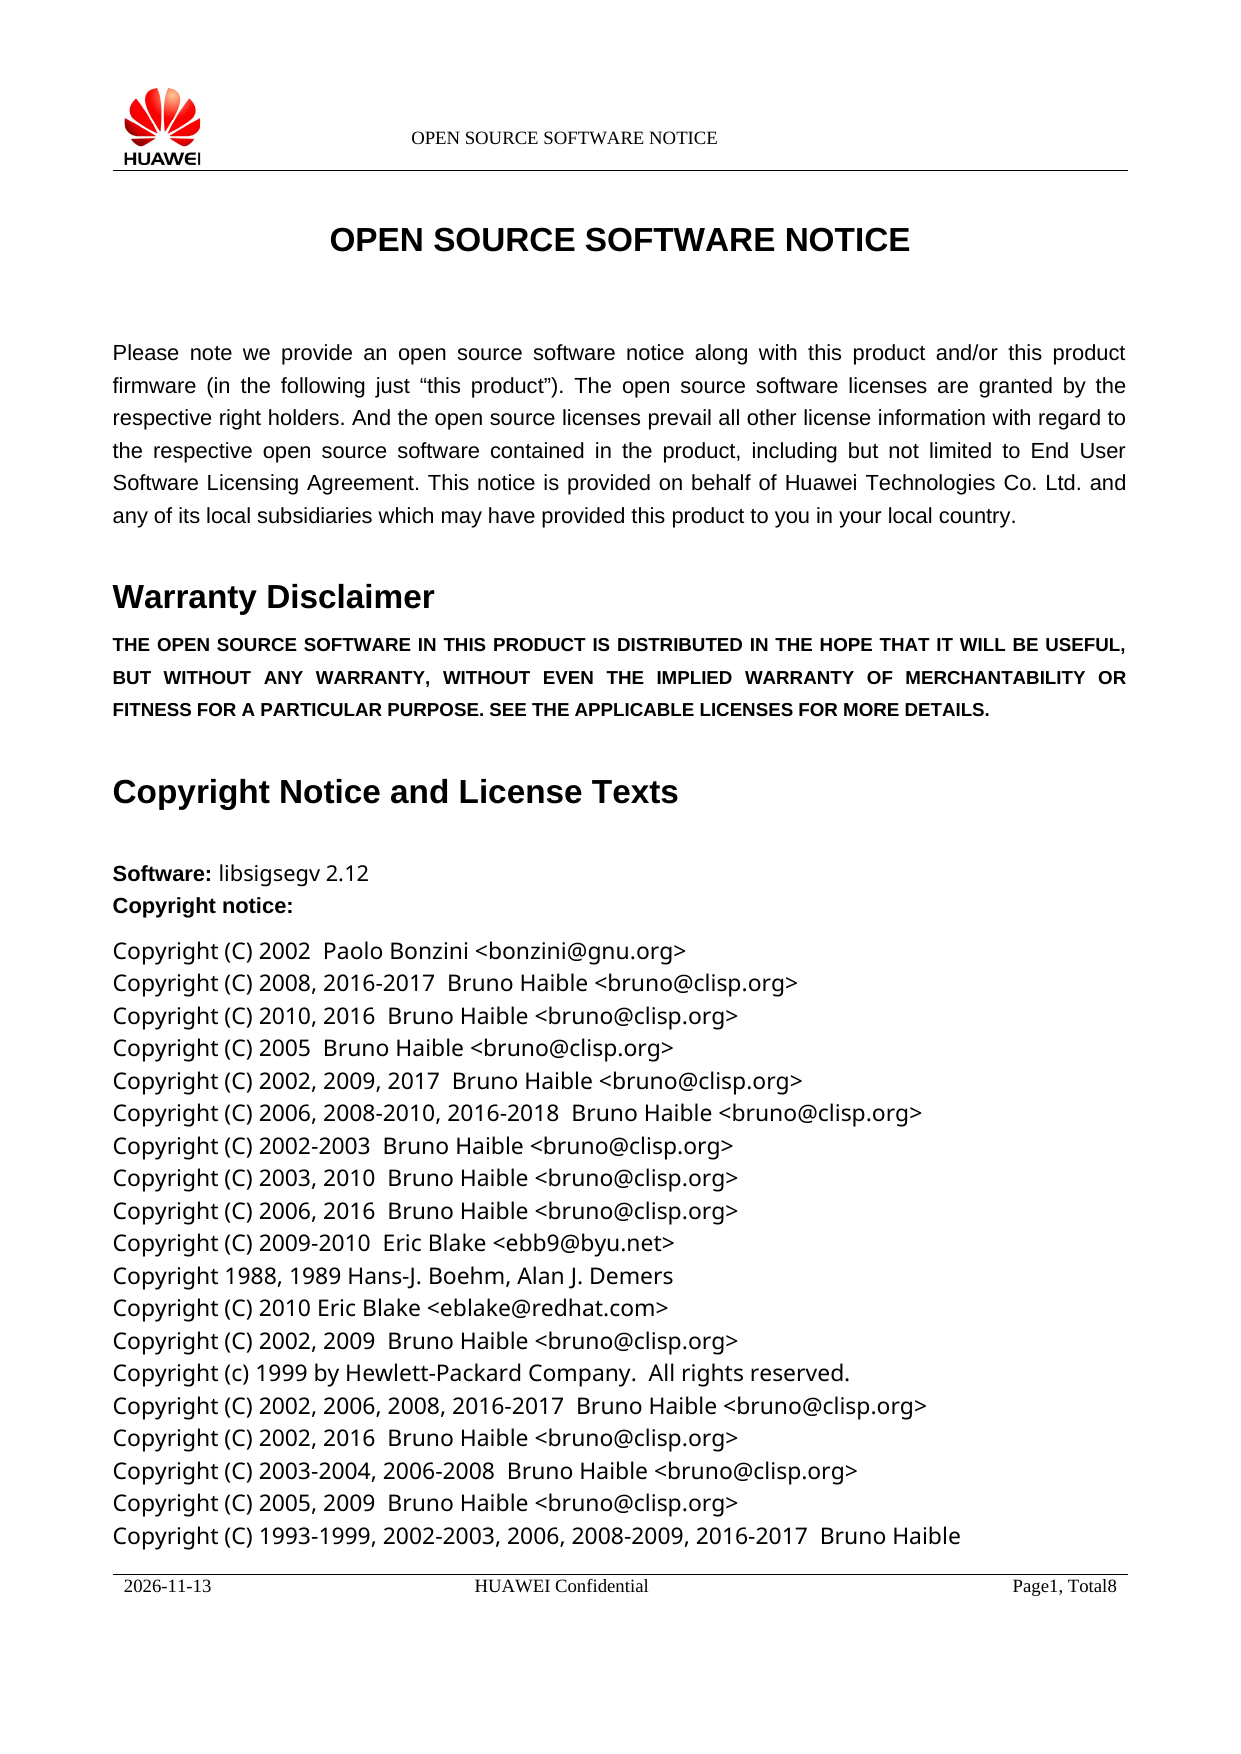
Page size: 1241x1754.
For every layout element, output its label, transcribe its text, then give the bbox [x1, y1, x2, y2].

text Copyright Notice and License Texts [112, 759, 1128, 824]
title Software: libsigsegv 2.12 [112, 856, 1128, 889]
text Warranty Disclaimer [112, 564, 1128, 629]
text Please note we provide an open source software notice along with this product and/or this product firmware (in the following just “this product”). The open source software licenses are granted by the respective right holders. And the open source licenses prevail all other license information with regard to the respective open source software contained in the product, including but not limited to End User Software Licensing Agreement. This notice is provided on behalf of Huawei Technologies Co. Ltd. and any of its local subsidiaries which may have provided this product to you in your local country. [112, 336, 1128, 531]
text Copyright notice: [112, 889, 1128, 921]
text The open source software in this product is distributed in the hope that it will be useful, but WITHOUT ANY WARRANTY, without even the implied warranty of MERCHANTABILITY or FITNESS FOR A PARTICULAR PURPOSE. See the applicable licenses for more details. [112, 629, 1128, 726]
picture [124, 88, 201, 165]
text OPEN SOURCE SOFTWARE NOTICE [112, 206, 1128, 271]
